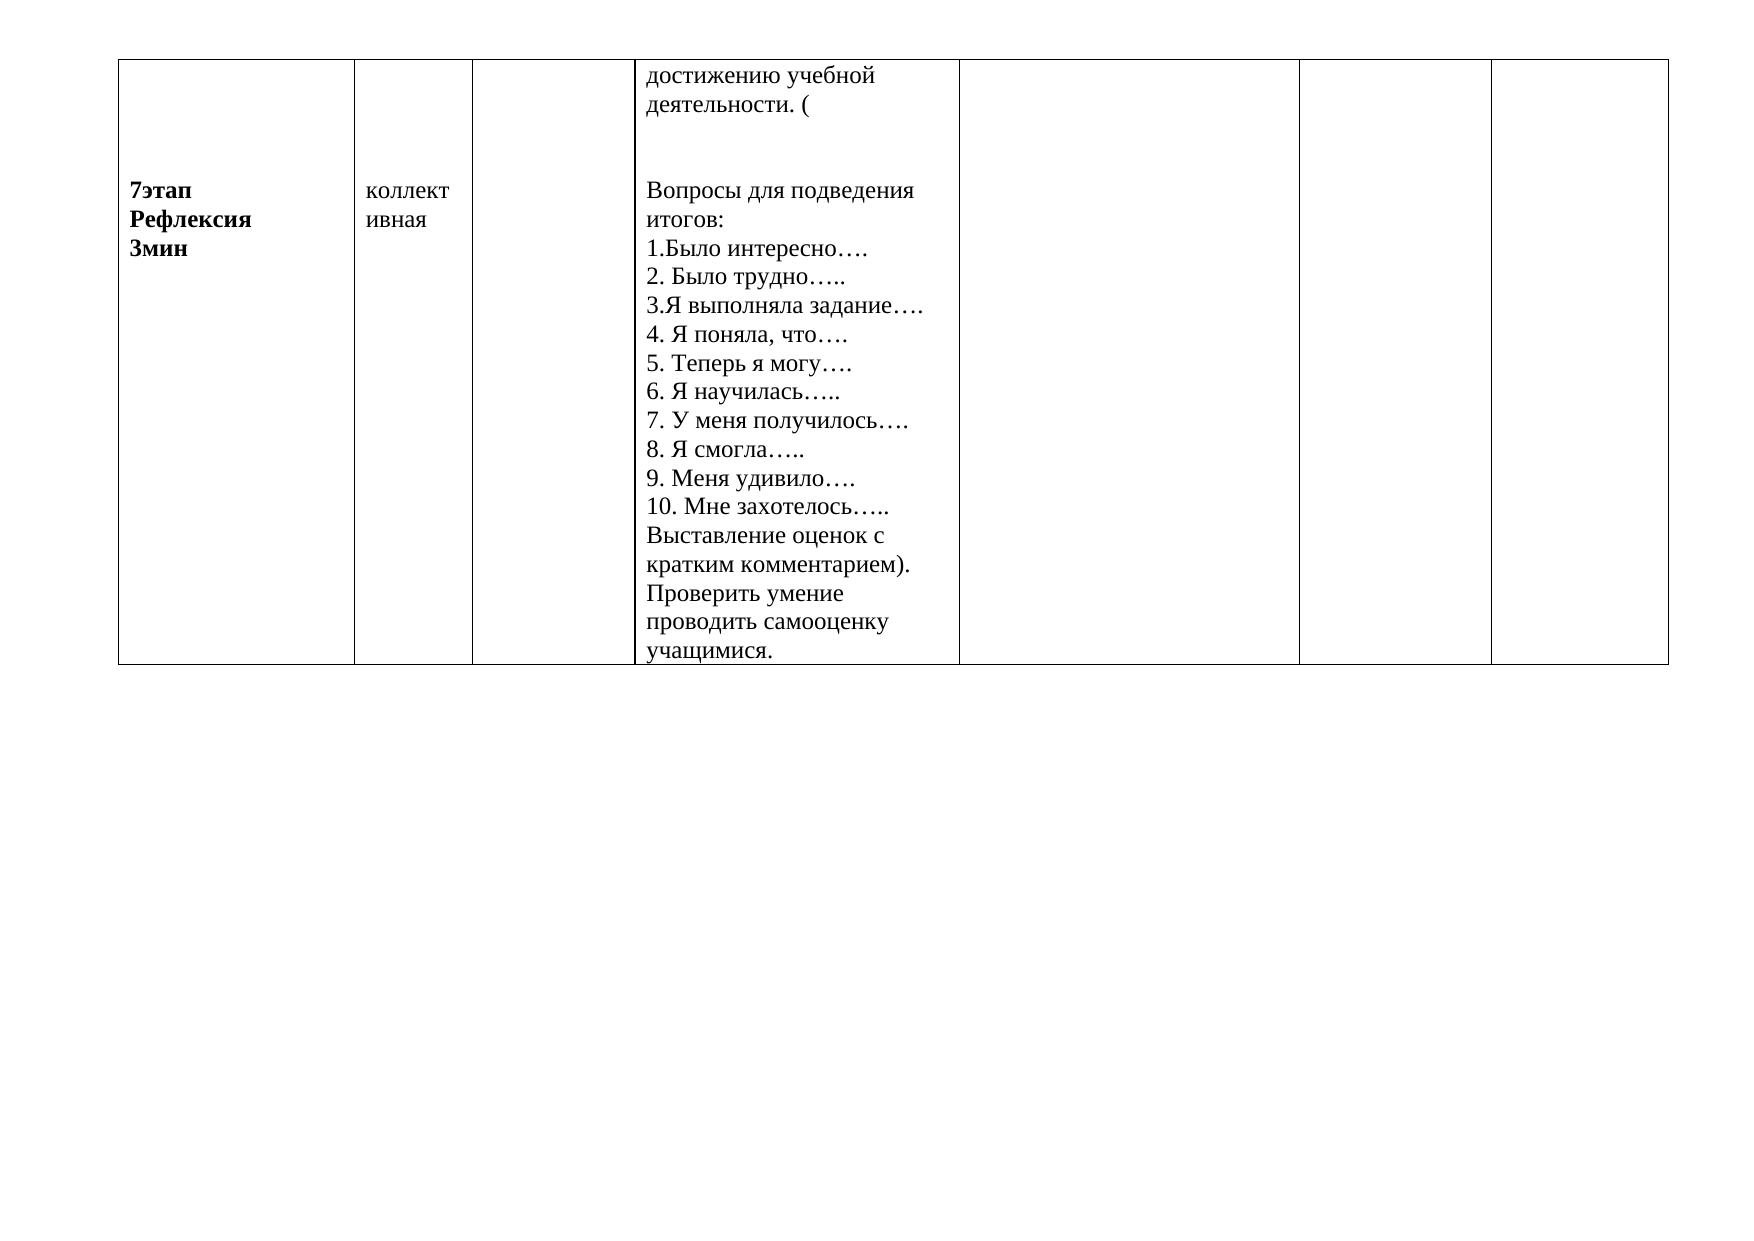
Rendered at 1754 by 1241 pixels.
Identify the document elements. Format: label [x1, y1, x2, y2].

table_cell [1300, 60, 1491, 664]
table_cell [119, 60, 354, 664]
table_cell [960, 60, 1299, 664]
table_cell [355, 60, 472, 664]
table_cell [1492, 60, 1668, 664]
table_cell [636, 60, 959, 664]
table_cell [473, 60, 634, 664]
